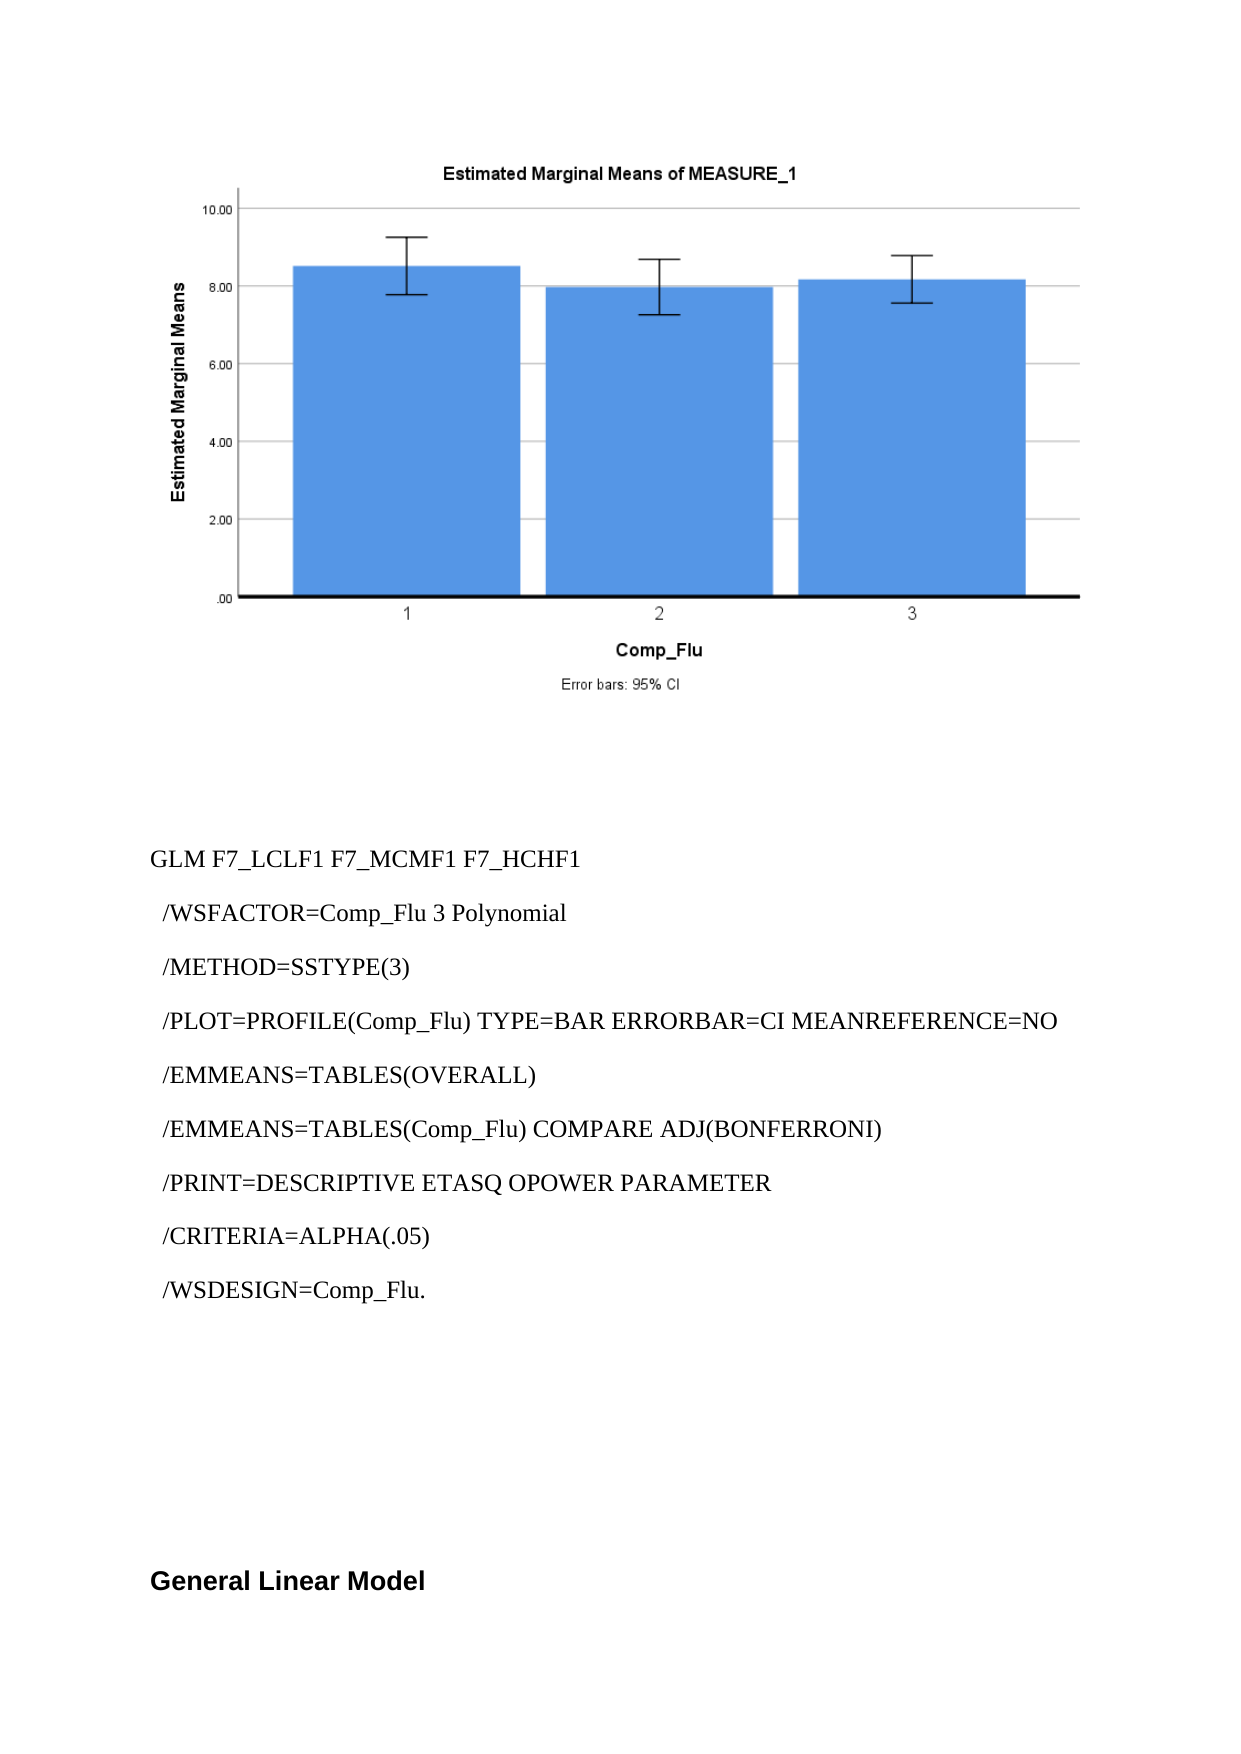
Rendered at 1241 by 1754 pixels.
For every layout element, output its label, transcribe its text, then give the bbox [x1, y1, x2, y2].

picture [150, 150, 1091, 704]
text /EMMEANS=TABLES(Comp_Flu) COMPARE ADJ(BONFERRONI) [150, 1114, 1090, 1142]
text /CRITERIA=ALPHA(.05) [150, 1221, 1090, 1250]
text /WSFACTOR=Comp_Flu 3 Polynomial [150, 898, 1090, 927]
text /PRINT=DESCRIPTIVE ETASQ OPOWER PARAMETER [150, 1168, 1090, 1196]
text /PLOT=PROFILE(Comp_Flu) TYPE=BAR ERRORBAR=CI MEANREFERENCE=NO [150, 1006, 1090, 1035]
text /METHOD=SSTYPE(3) [150, 952, 1090, 981]
text /EMMEANS=TABLES(OVERALL) [150, 1060, 1090, 1089]
text GLM F7_LCLF1 F7_MCMF1 F7_HCHF1 [150, 844, 1090, 873]
text /WSDESIGN=Comp_Flu. [150, 1275, 1090, 1304]
text General Linear Model [150, 1565, 1090, 1596]
